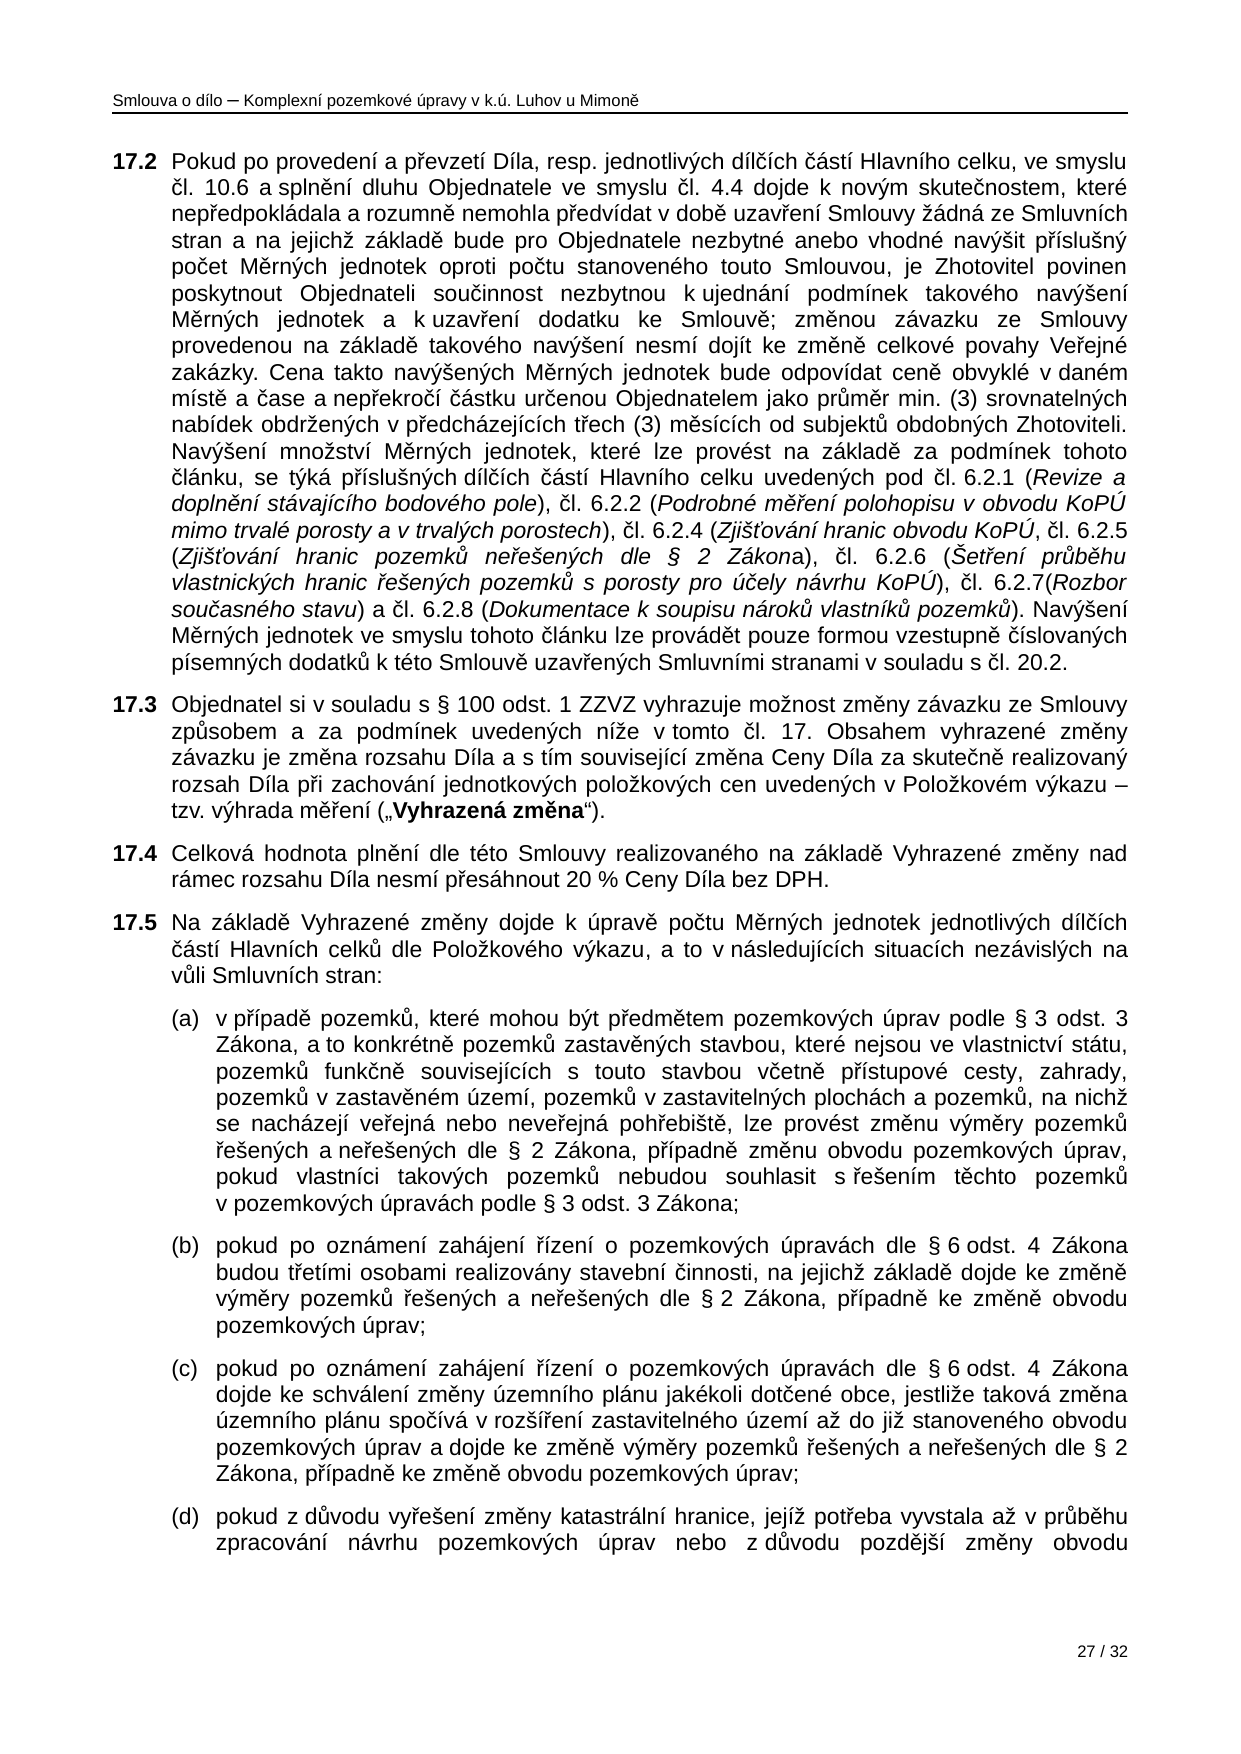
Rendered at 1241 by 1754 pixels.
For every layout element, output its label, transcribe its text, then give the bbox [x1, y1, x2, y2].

text Celková hodnota plnění dle této Smlouvy realizovaného na základě Vyhrazené změny nad rámec rozsahu Díla nesmí přesáhnout 20 % Ceny Díla bez DPH. [112, 840, 1128, 893]
text Pokud po provedení a převzetí Díla, resp. jednotlivých dílčích částí Hlavního celku, ve smyslu čl. 10.6 a splnění dluhu Objednatele ve smyslu čl. 4.4 dojde k novým skutečnostem, které nepředpokládala a rozumně nemohla předvídat v době uzavření Smlouvy žádná ze Smluvních stran a na jejichž základě bude pro Objednatele nezbytné anebo vhodné navýšit příslušný počet Měrných jednotek oproti počtu stanoveného touto Smlouvou, je Zhotovitel povinen poskytnout Objednateli součinnost nezbytnou k ujednání podmínek takového navýšení Měrných jednotek a k uzavření dodatku ke Smlouvě; změnou závazku ze Smlouvy provedenou na základě takového navýšení nesmí dojít ke změně celkové povahy Veřejné zakázky. Cena takto navýšených Měrných jednotek bude odpovídat ceně obvyklé v daném místě a čase a nepřekročí částku určenou Objednatelem jako průměr min. (3) srovnatelných nabídek obdržených v předcházejících třech (3) měsících od subjektů obdobných Zhotoviteli. Navýšení množství Měrných jednotek, které lze provést na základě za podmínek tohoto článku, se týká příslušných dílčích částí Hlavního celku uvedených pod čl. 6.2.1 (Revize a doplnění stávajícího bodového pole), čl. 6.2.2 (Podrobné měření polohopisu v obvodu KoPÚ mimo trvalé porosty a v trvalých porostech), čl. 6.2.4 (Zjišťování hranic obvodu KoPÚ, čl. 6.2.5 (Zjišťování hranic pozemků neřešených dle § 2 Zákona), čl. 6.2.6 (Šetření průběhu vlastnických hranic řešených pozemků s porosty pro účely návrhu KoPÚ), čl. 6.2.7(Rozbor současného stavu) a čl. 6.2.8 (Dokumentace k soupisu nároků vlastníků pozemků). Navýšení Měrných jednotek ve smyslu tohoto článku lze provádět pouze formou vzestupně číslovaných písemných dodatků k této Smlouvě uzavřených Smluvními stranami v souladu s čl. 20.2. [112, 148, 1128, 675]
text Objednatel si v souladu s § 100 odst. 1 ZZVZ vyhrazuje možnost změny závazku ze Smlouvy způsobem a za podmínek uvedených níže v tomto čl. 17. Obsahem vyhrazené změny závazku je změna rozsahu Díla a s tím související změna Ceny Díla za skutečně realizovaný rozsah Díla při zachování jednotkových položkových cen uvedených v Položkovém výkazu – tzv. výhrada měření („Vyhrazená změna“). [112, 691, 1128, 823]
list pokud po oznámení zahájení řízení o pozemkových úpravách dle § 6 odst. 4 Zákona dojde ke schválení změny územního plánu jakékoli dotčené obce, jestliže taková změna územního plánu spočívá v rozšíření zastavitelného území až do již stanoveného obvodu pozemkových úprav a dojde ke změně výměry pozemků řešených a neřešených dle § 2 Zákona, případně ke změně obvodu pozemkových úprav; [171, 1354, 1128, 1486]
text Na základě Vyhrazené změny dojde k úpravě počtu Měrných jednotek jednotlivých dílčích částí Hlavních celků dle Položkového výkazu, a to v následujících situacích nezávislých na vůli Smluvních stran: [112, 909, 1128, 988]
list v případě pozemků, které mohou být předmětem pozemkových úprav podle § 3 odst. 3 Zákona, a to konkrétně pozemků zastavěných stavbou, které nejsou ve vlastnictví státu, pozemků funkčně souvisejících s touto stavbou včetně přístupové cesty, zahrady, pozemků v zastavěném území, pozemků v zastavitelných plochách a pozemků, na nichž se nacházejí veřejná nebo neveřejná pohřebiště, lze provést změnu výměry pozemků řešených a neřešených dle § 2 Zákona, případně změnu obvodu pozemkových úprav, pokud vlastníci takových pozemků nebudou souhlasit s řešením těchto pozemků v pozemkových úpravách podle § 3 odst. 3 Zákona; [171, 1005, 1128, 1216]
list pokud po oznámení zahájení řízení o pozemkových úpravách dle § 6 odst. 4 Zákona budou třetími osobami realizovány stavební činnosti, na jejichž základě dojde ke změně výměry pozemků řešených a neřešených dle § 2 Zákona, případně ke změně obvodu pozemkových úprav; [171, 1232, 1128, 1338]
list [171, 1503, 1128, 1556]
